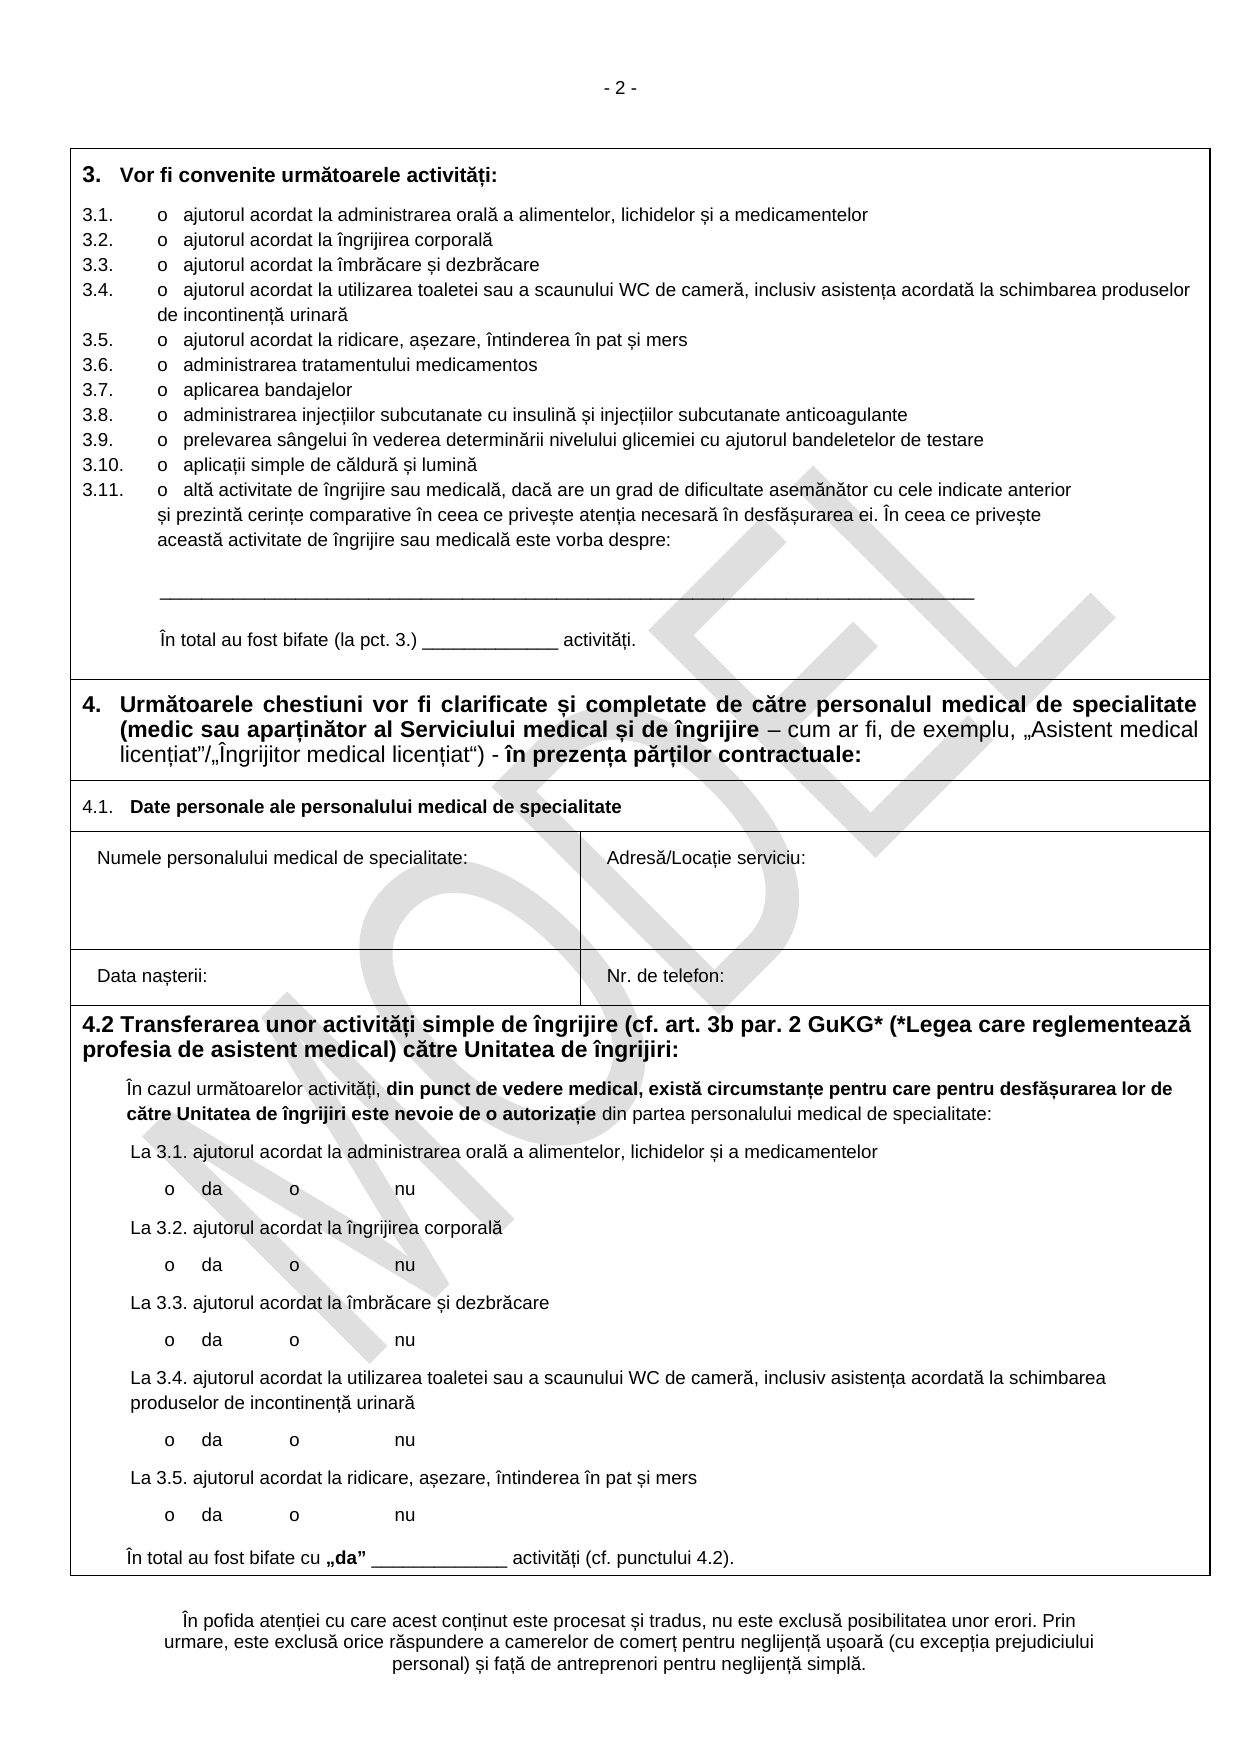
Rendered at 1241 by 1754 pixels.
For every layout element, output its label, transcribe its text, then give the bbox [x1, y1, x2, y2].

table_cell da [71, 1495, 264, 1537]
table_cell nu [264, 1245, 1209, 1283]
table_cell da [71, 1420, 264, 1458]
table_cell La 3.3. ajutorul acordat la îmbrăcare și dezbrăcare [71, 1283, 1209, 1320]
table_cell În total au fost bifate cu „da” _____________ activități (cf. punctului 4.2). [71, 1537, 1209, 1575]
table_cell da [71, 1245, 264, 1283]
table_cell Nr. de telefon: [581, 950, 1209, 1005]
table_cell nu [264, 1495, 1209, 1537]
table_cell Vor fi convenite următoarele activități: o ajutorul acordat la administrarea orală a alimentelor, lichidelor și a medicamentelor o ajutorul acordat la îngrijirea corporală o ajutorul acordat la îmbrăcare și dezbrăcare o ajutorul acordat la utilizarea toaletei sau a scaunului WC de cameră, inclusiv asistența acordată la schimbarea produselor de incontinență urinară o ajutorul acordat la ridicare, așezare, întinderea în pat și mers o administrarea tratamentului medicamentos o aplicarea bandajelor o administrarea injecțiilor subcutanate cu insulină și injecțiilor subcutanate anticoagulante o prelevarea sângelui în vederea determinării nivelului glicemiei cu ajutorul bandeletelor de testare o aplicații simple de căldură și lumină o altă activitate de îngrijire sau medicală, dacă are un grad de dificultate asemănător cu cele indicate anterior și prezintă cerințe comparative în ceea ce privește atenția necesară în desfășurarea ei. În ceea ce privește această activitate de îngrijire sau medicală este vorba despre: ______________________________________________________________________________ În total au fost bifate (la pct. 3.) _____________ activități. [71, 149, 1209, 679]
table_cell La 3.2. ajutorul acordat la îngrijirea corporală [71, 1208, 1209, 1245]
table_cell nu [264, 1169, 1209, 1208]
table_cell La 3.4. ajutorul acordat la utilizarea toaletei sau a scaunului WC de cameră, inclusiv asistența acordată la schimbarea produselor de incontinență urinară [71, 1358, 1209, 1420]
table_cell La 3.5. ajutorul acordat la ridicare, așezare, întinderea în pat și mers [71, 1458, 1209, 1495]
table_cell nu [264, 1320, 1209, 1358]
table_cell nu [264, 1420, 1209, 1458]
table_cell Data nașterii: [71, 950, 580, 1005]
table_cell da [71, 1169, 264, 1208]
table_cell da [71, 1320, 264, 1358]
table_cell Numele personalului medical de specialitate: [71, 832, 580, 949]
table_cell Adresă/Locație serviciu: [581, 832, 1209, 949]
table_cell Date personale ale personalului medical de specialitate [71, 781, 1209, 831]
table_cell 4.2 Transferarea unor activități simple de îngrijire (cf. art. 3b par. 2 GuKG* (*Legea care reglementează profesia de asistent medical) către Unitatea de îngrijiri: În cazul următoarelor activități, din punct de vedere medical, există circumstanțe pentru care pentru desfășurarea lor de către Unitatea de îngrijiri este nevoie de o autorizație din partea personalului medical de specialitate: [71, 1006, 1209, 1131]
table_cell Următoarele chestiuni vor fi clarificate și completate de către personalul medical de specialitate (medic sau aparținător al Serviciului medical și de îngrijire – cum ar fi, de exemplu, „Asistent medical licențiat”/„Îngrijitor medical licențiat“) - în prezența părților contractuale: [71, 680, 1209, 780]
table_cell La 3.1. ajutorul acordat la administrarea orală a alimentelor, lichidelor și a medicamentelor [71, 1131, 1209, 1169]
